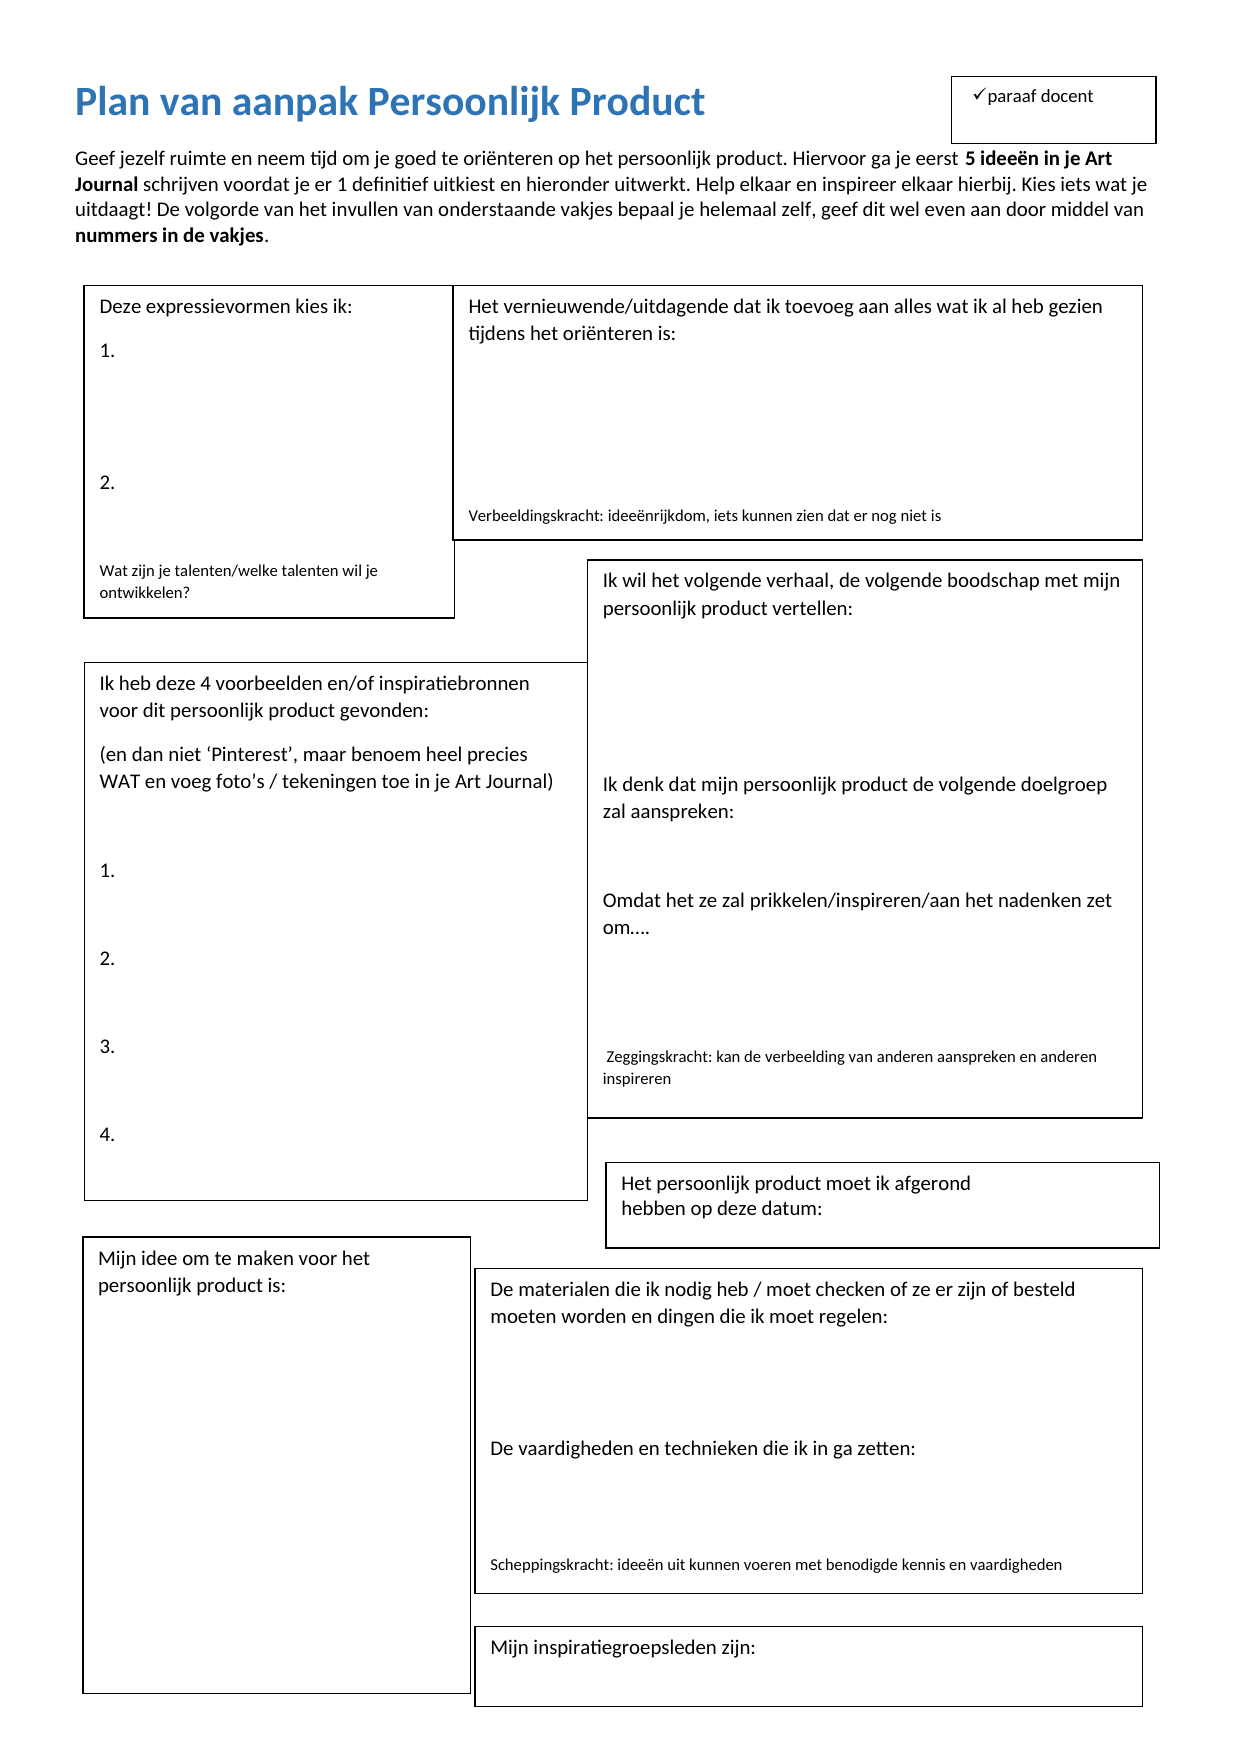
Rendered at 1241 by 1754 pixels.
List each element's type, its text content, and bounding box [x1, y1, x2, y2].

text Plan van aanpak Persoonlijk Product [75, 75, 1165, 126]
text Geef jezelf ruimte en neem tijd om je goed te oriënteren op het persoonlijk product. Hiervoor ga je eerst 5 ideeën in je Art Journal schrijven voordat je er 1 definitief uitkiest en hieronder uitwerkt. Help elkaar en inspireer elkaar hierbij. Kies iets wat je uitdaagt! De volgorde van het invullen van onderstaande vakjes bepaal je helemaal zelf, geef dit wel even aan door middel van nummers in de vakjes. [75, 146, 1165, 247]
